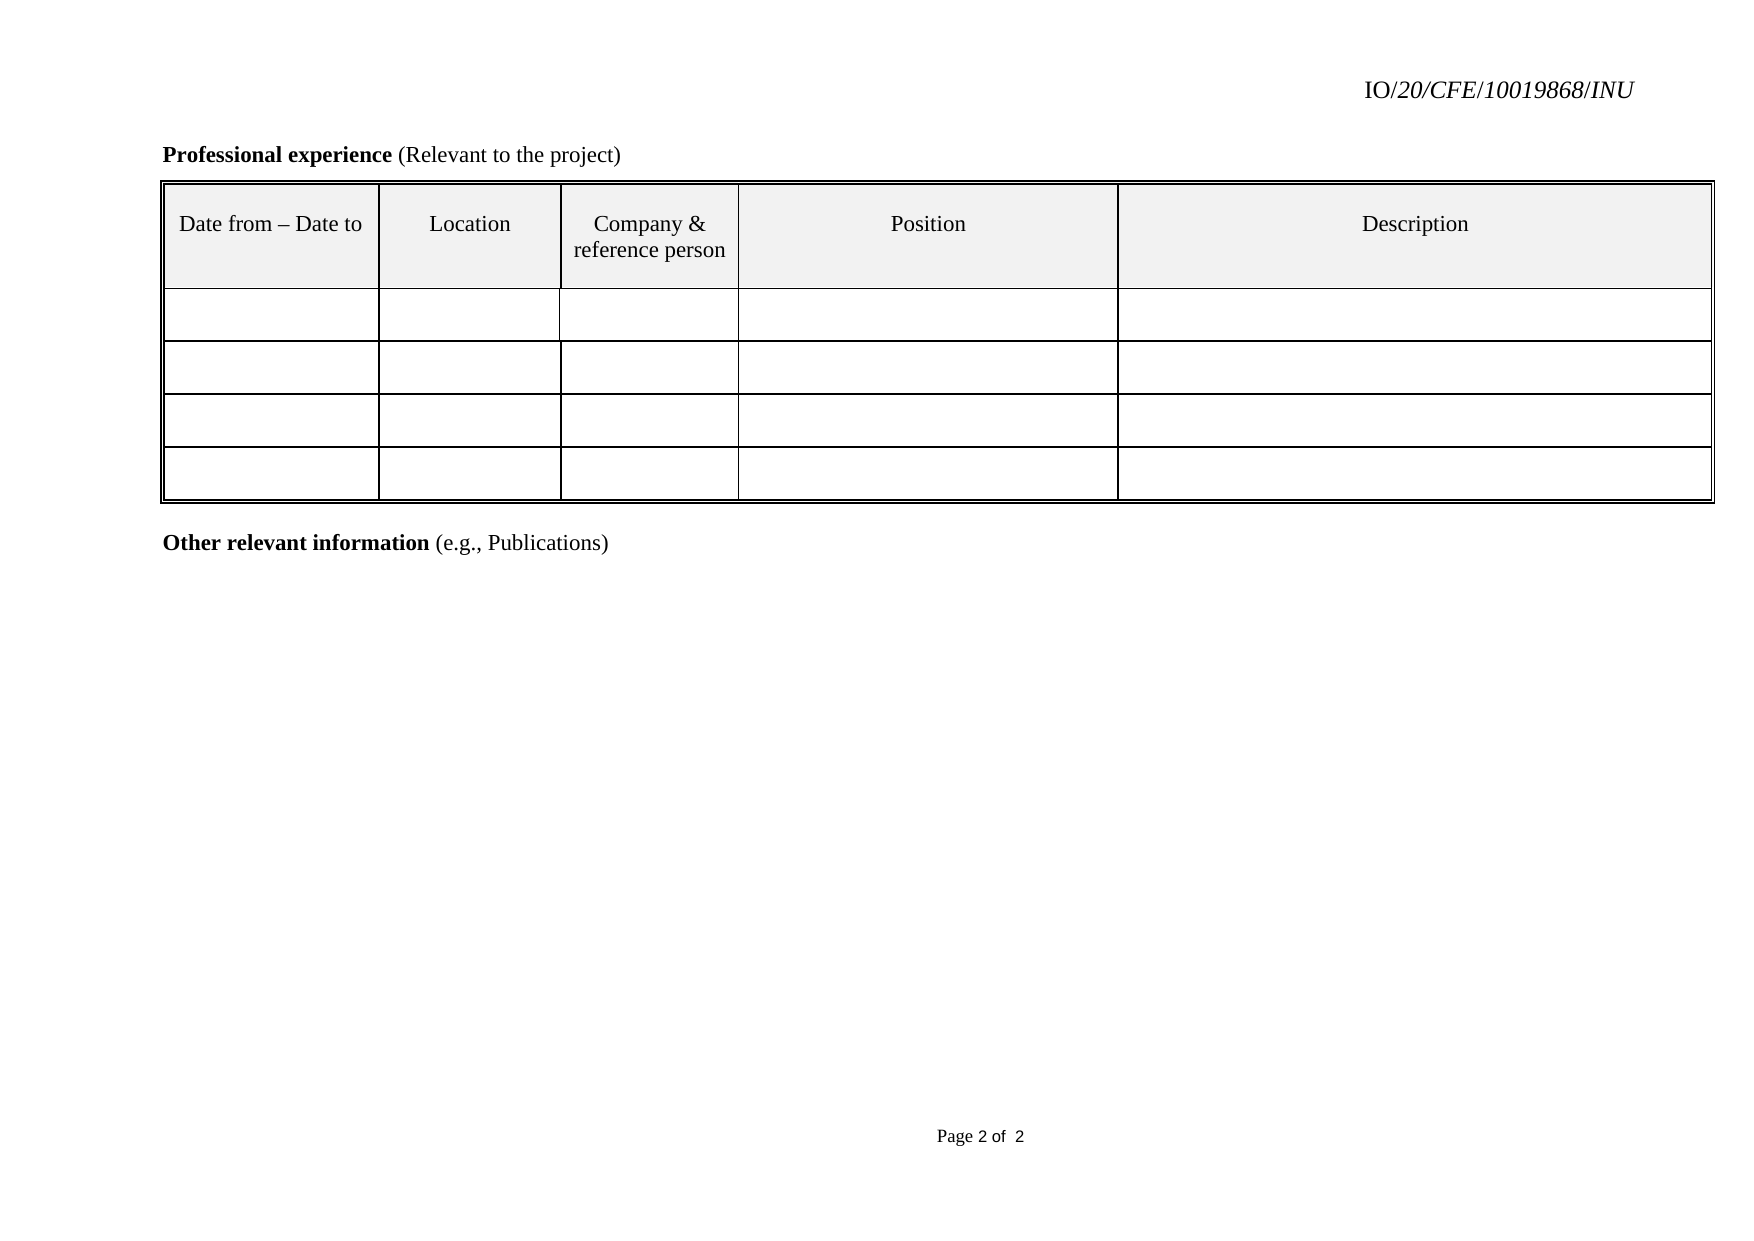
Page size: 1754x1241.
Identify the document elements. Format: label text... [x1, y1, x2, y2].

table_cell [562, 342, 738, 393]
table_header Date from – Date to [165, 185, 378, 287]
table_cell [739, 342, 1117, 393]
table_cell [1119, 289, 1711, 340]
table_cell [1119, 395, 1711, 446]
text Other relevant information (e.g., Publications) [103, 529, 1636, 555]
table_cell [1119, 342, 1711, 393]
text Professional experience (Relevant to the project) [103, 141, 1636, 168]
table_cell [560, 289, 738, 340]
table_cell [380, 395, 560, 446]
table_cell [562, 395, 738, 446]
table_cell [165, 448, 378, 499]
table_cell [380, 342, 560, 393]
table_cell [562, 448, 738, 499]
table_header Location [380, 185, 560, 287]
table_cell [739, 448, 1117, 499]
table_cell [739, 395, 1117, 446]
table_cell [380, 289, 559, 340]
table_cell [1119, 448, 1711, 499]
table_cell [380, 448, 560, 499]
table_cell [165, 395, 378, 446]
table_cell [739, 289, 1117, 340]
table_header Company & reference person [562, 185, 738, 287]
table_header Position [739, 185, 1117, 287]
table_header Description [1119, 185, 1711, 287]
table_cell [165, 342, 378, 393]
table_cell [165, 289, 378, 340]
